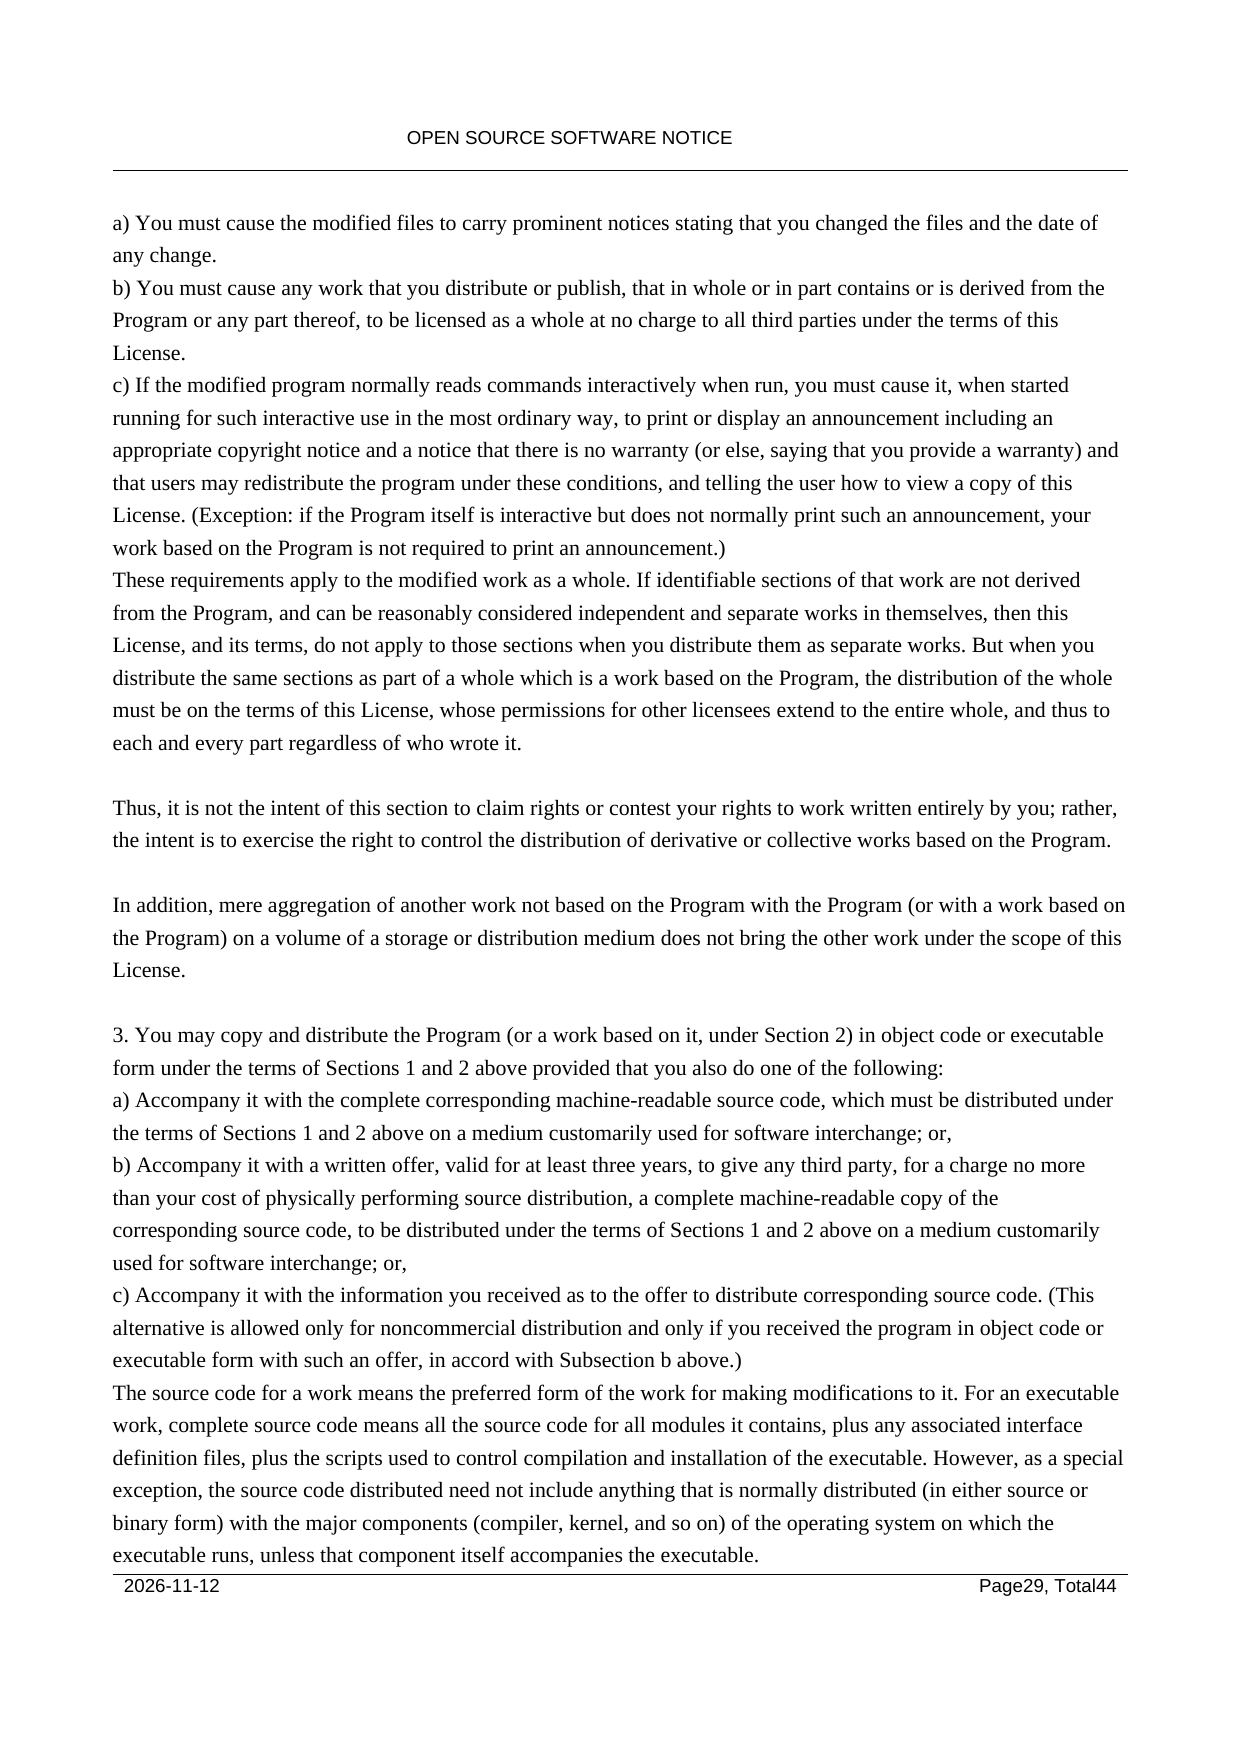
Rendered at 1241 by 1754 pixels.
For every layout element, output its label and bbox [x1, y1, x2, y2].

text [112, 206, 1128, 1571]
